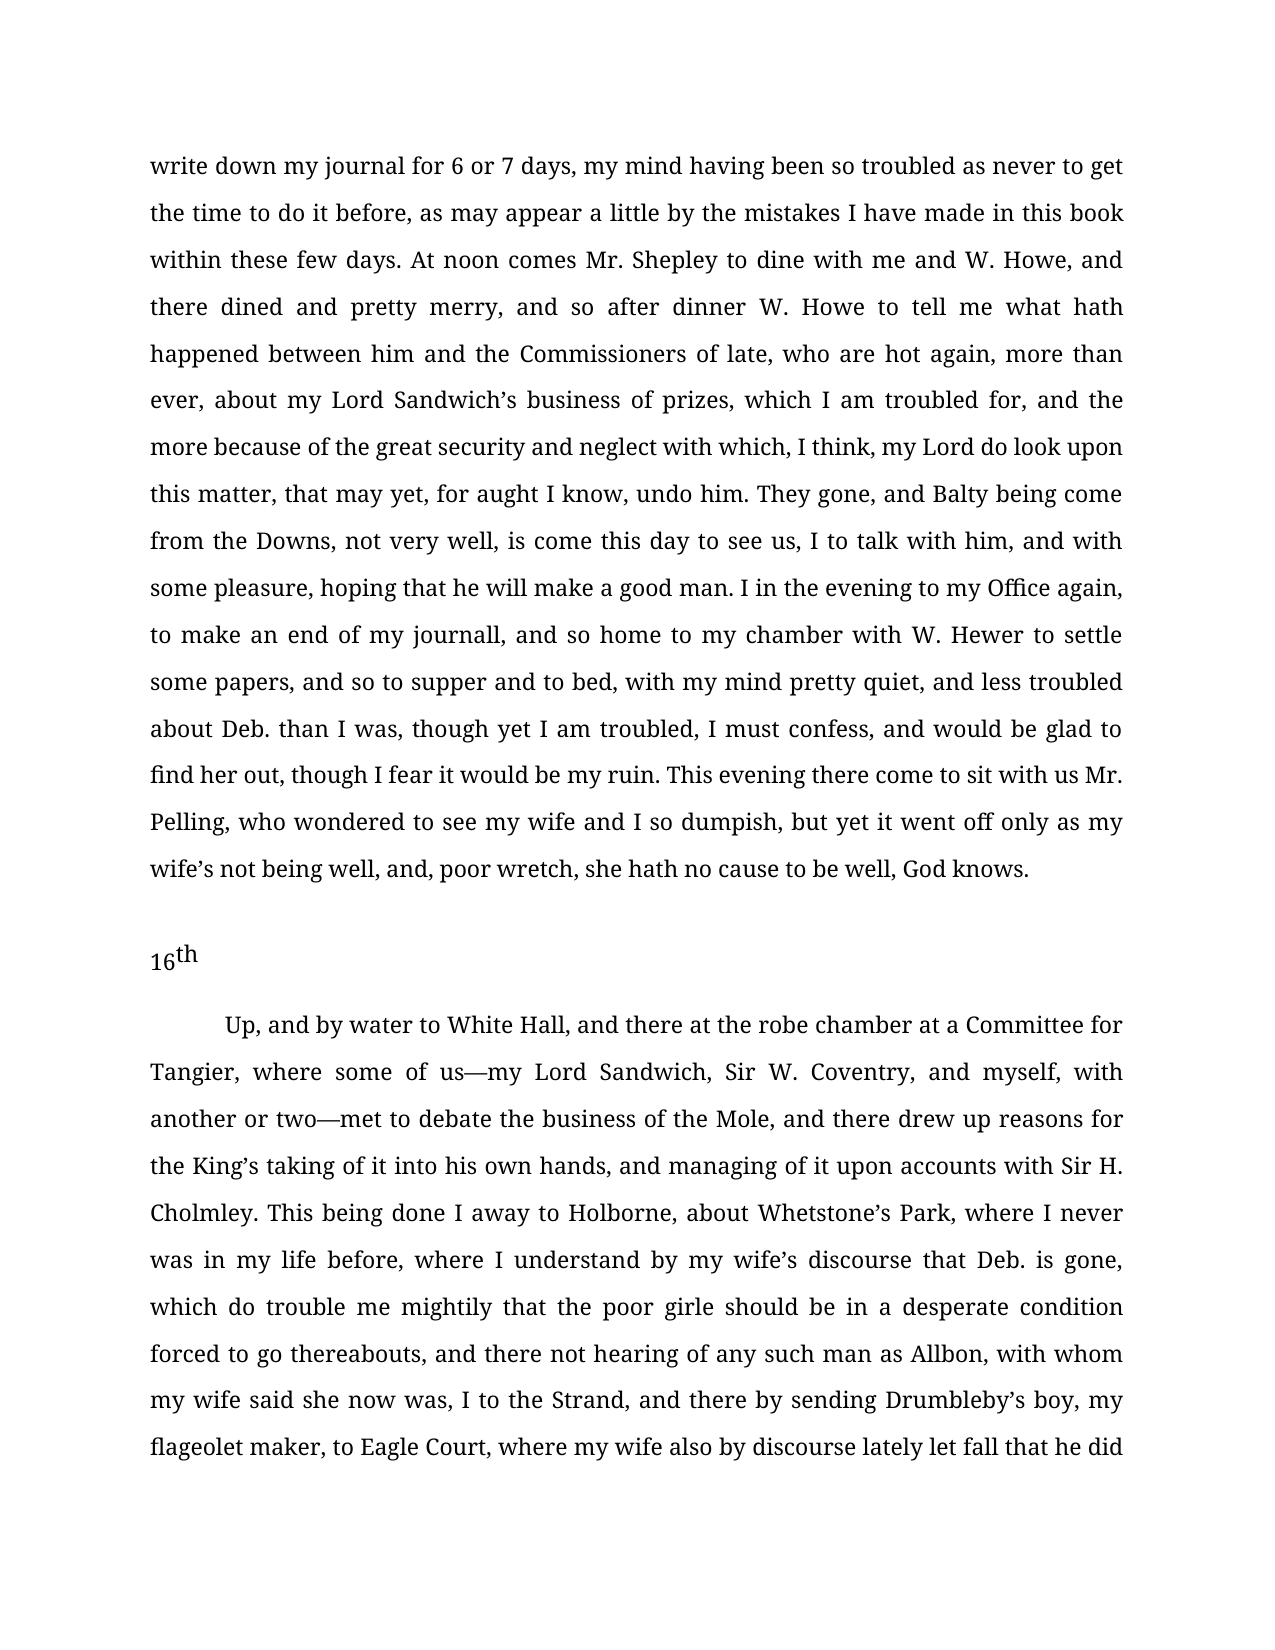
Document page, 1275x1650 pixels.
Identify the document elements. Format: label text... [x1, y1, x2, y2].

text 16th [150, 937, 1125, 977]
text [150, 150, 1125, 884]
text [150, 1009, 1125, 1463]
